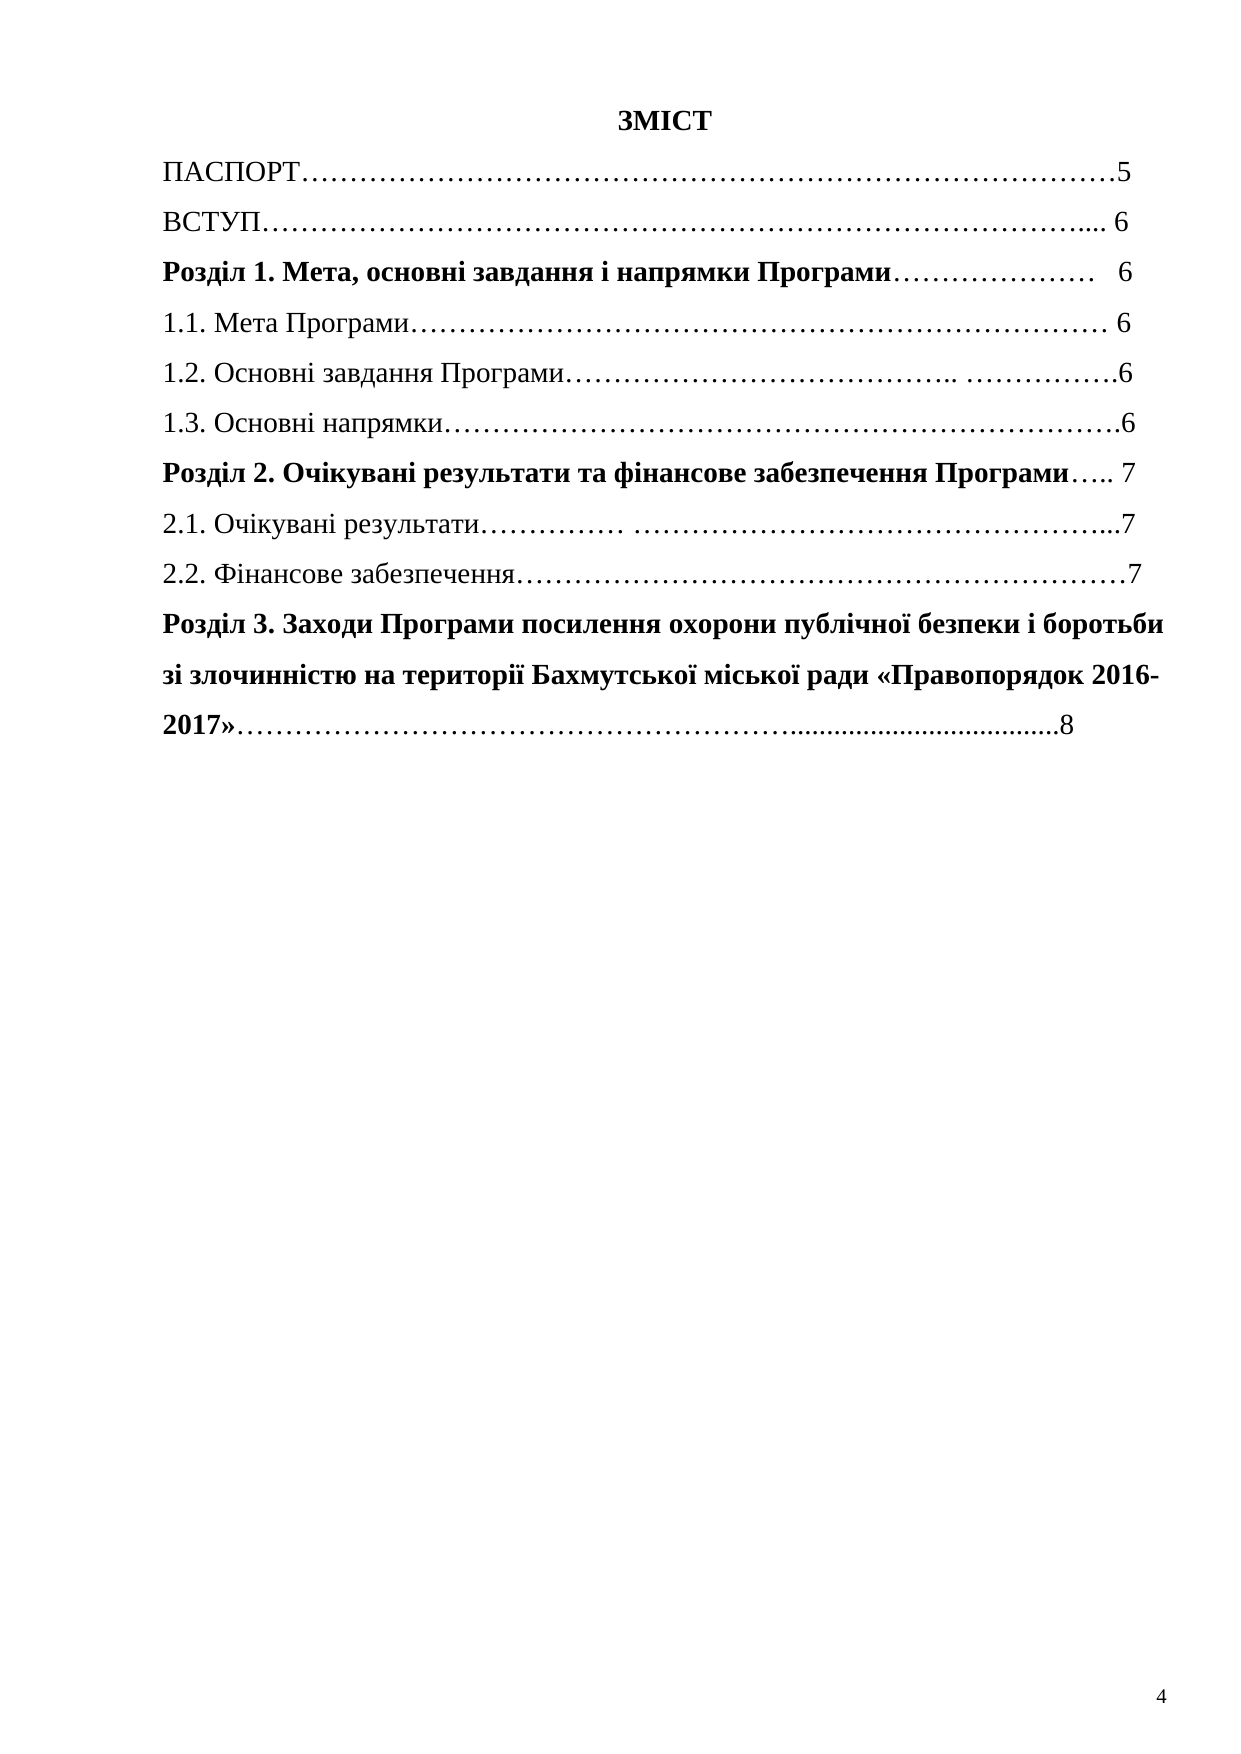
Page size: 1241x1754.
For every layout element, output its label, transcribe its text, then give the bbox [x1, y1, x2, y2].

text ПАСПОРТ…………………………………………………………………………5 [162, 154, 1167, 187]
text 1.3. Основні напрямки…………………………………………………………….6 [162, 405, 1167, 439]
text ВСТУП………………………………………………………………………….... 6 [162, 204, 1167, 238]
text 1.2. Основні завдання Програми………………………………….. …………….6 [162, 355, 1167, 388]
text Розділ 3. Заходи Програми посилення охорони публічної безпеки і боротьби зі злочинністю на території Бахмутської міської ради «Правопорядок 2016-2017»………………………………………………….....................................8 [162, 607, 1169, 741]
text 1.1. Мета Програми……………………………………………………………… 6 [162, 305, 1167, 338]
text 2.2. Фінансове забезпечення………………………………………………………7 [162, 556, 1167, 590]
text 2.1. Очікувані результати…………… …………………………………………...7 [162, 506, 1167, 539]
subtitle ЗМІСТ [162, 103, 1167, 137]
text Розділ 2. Очікувані результати та фінансове забезпечення Програми….. 7 [162, 456, 1167, 489]
text Розділ 1. Мета, основні завдання і напрямки Програми………………… 6 [162, 254, 1167, 288]
